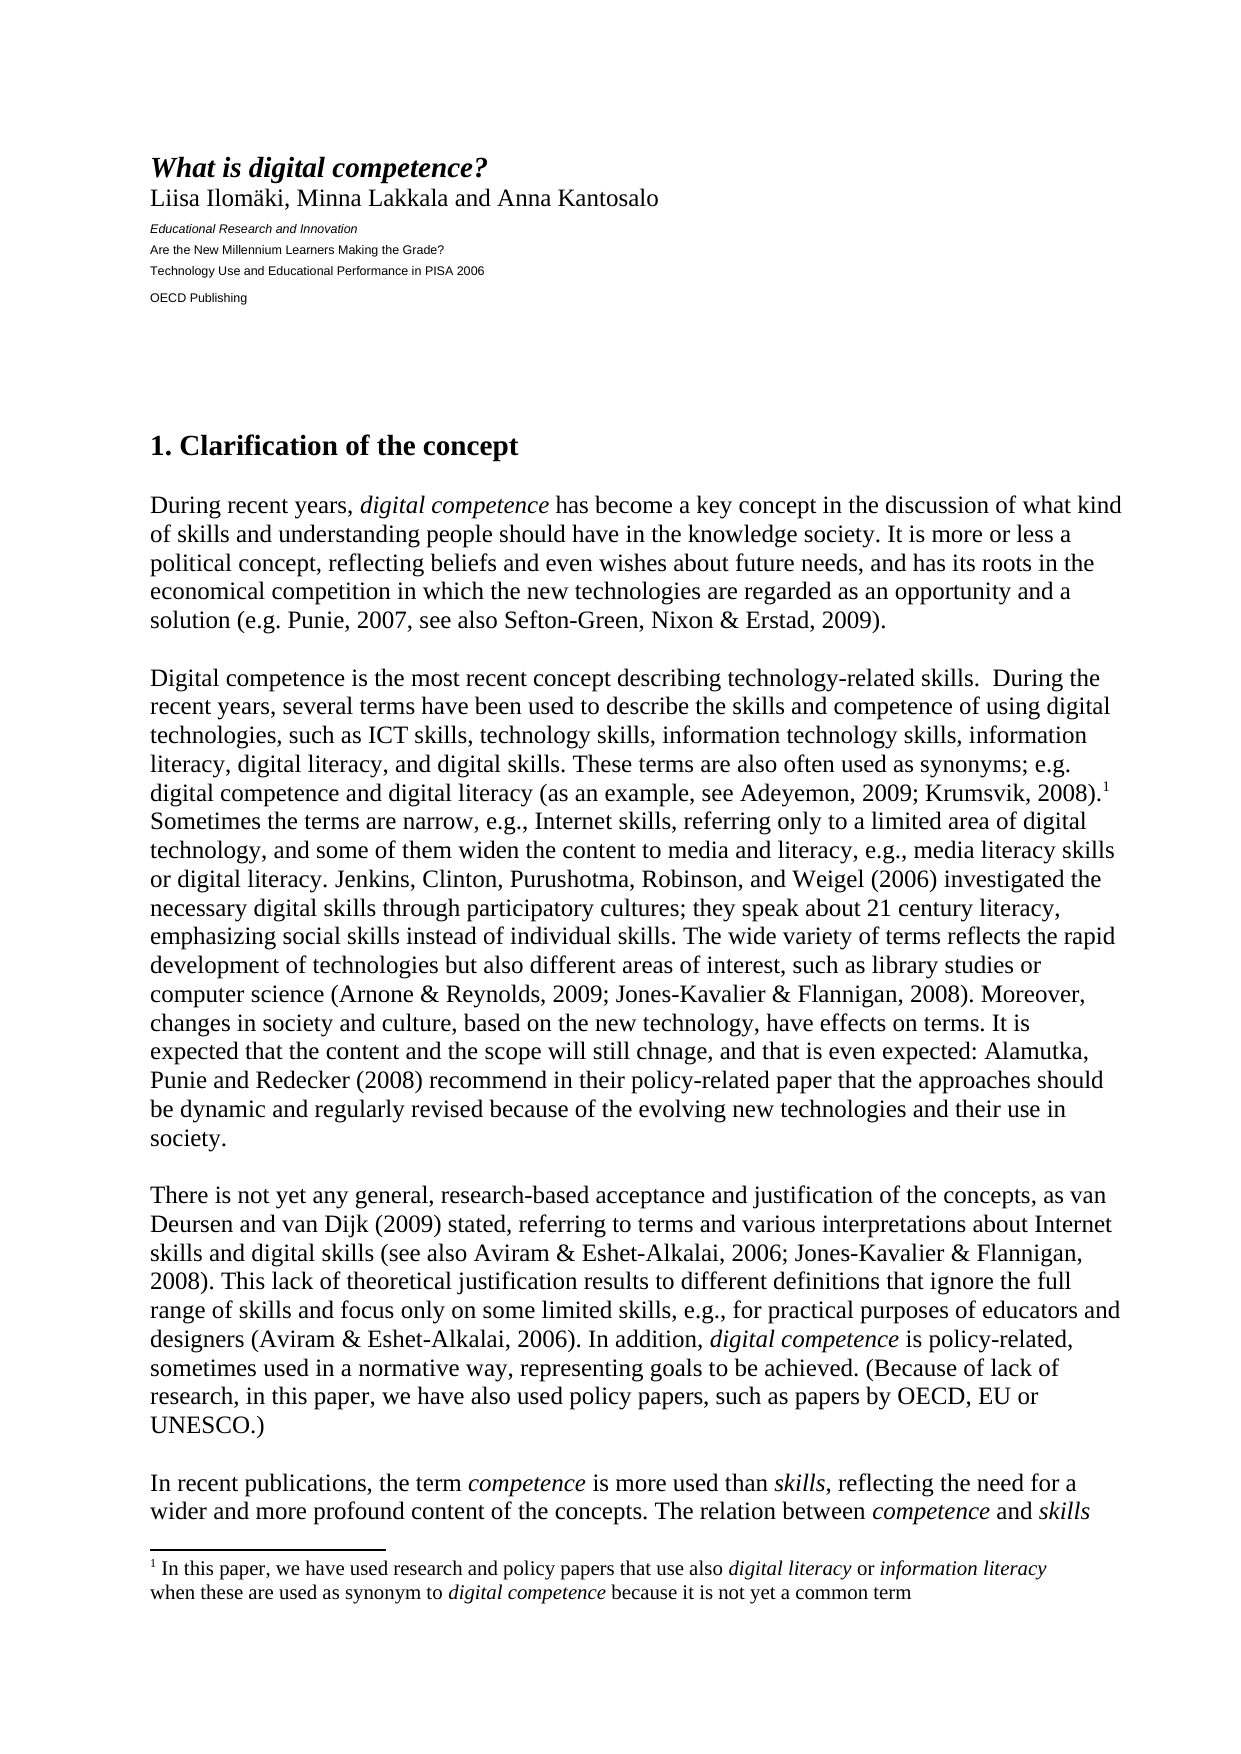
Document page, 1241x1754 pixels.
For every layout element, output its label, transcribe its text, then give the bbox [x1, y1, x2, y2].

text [150, 1468, 1090, 1525]
text Digital competence is the most recent concept describing technology-related skills. During the recent years, several terms have been used to describe the skills and competence of using digital technologies, such as ICT skills, technology skills, information technology skills, information literacy, digital literacy, and digital skills. These terms are also often used as synonyms; e.g. digital competence and digital literacy (as an example, see Adeyemon, 2009; Krumsvik, 2008). Sometimes the terms are narrow, e.g., Internet skills, referring only to a limited area of digital technology, and some of them widen the content to media and literacy, e.g., media literacy skills or digital literacy. Jenkins, Clinton, Purushotma, Robinson, and Weigel (2006) investigated the necessary digital skills through participatory cultures; they speak about 21 century literacy, emphasizing social skills instead of individual skills. The wide variety of terms reflects the rapid development of technologies but also different areas of interest, such as library studies or computer science (Arnone & Reynolds, 2009; Jones-Kavalier & Flannigan, 2008). Moreover, changes in society and culture, based on the new technology, have effects on terms. It is expected that the content and the scope will still chnage, and that is even expected: Alamutka, Punie and Redecker (2008) recommend in their policy-related paper that the approaches should be dynamic and regularly revised because of the evolving new technologies and their use in society. [150, 663, 1124, 1151]
text Liisa Ilomäki, Minna Lakkala and Anna Kantosalo [150, 183, 1124, 212]
text 1. Clarification of the concept [150, 428, 1124, 461]
text During recent years, digital competence has become a key concept in the discussion of what kind of skills and understanding people should have in the knowledge society. It is more or less a political concept, reflecting beliefs and even wishes about future needs, and has its roots in the economical competition in which the new technologies are regarded as an opportunity and a solution (e.g. Punie, 2007, see also Sefton-Green, Nixon & Erstad, 2009). [150, 490, 1124, 634]
text What is digital competence? [150, 150, 1124, 183]
table_cell OECD Publishing [147, 281, 1087, 308]
table_header Educational Research and Innovation Are the New Millennium Learners Making the Grade? Technology Use and Educational Performance in PISA 2006 [147, 212, 1087, 281]
text There is not yet any general, research-based acceptance and justification of the concepts, as van Deursen and van Dijk (2009) stated, referring to terms and various interpretations about Internet skills and digital skills (see also Aviram & Eshet-Alkalai, 2006; Jones-Kavalier & Flannigan, 2008). This lack of theoretical justification results to different definitions that ignore the full range of skills and focus only on some limited skills, e.g., for practical purposes of educators and designers (Aviram & Eshet-Alkalai, 2006). In addition, digital competence is policy-related, sometimes used in a normative way, representing goals to be achieved. (Because of lack of research, in this paper, we have also used policy papers, such as papers by OECD, EU or UNESCO.) [150, 1180, 1124, 1439]
